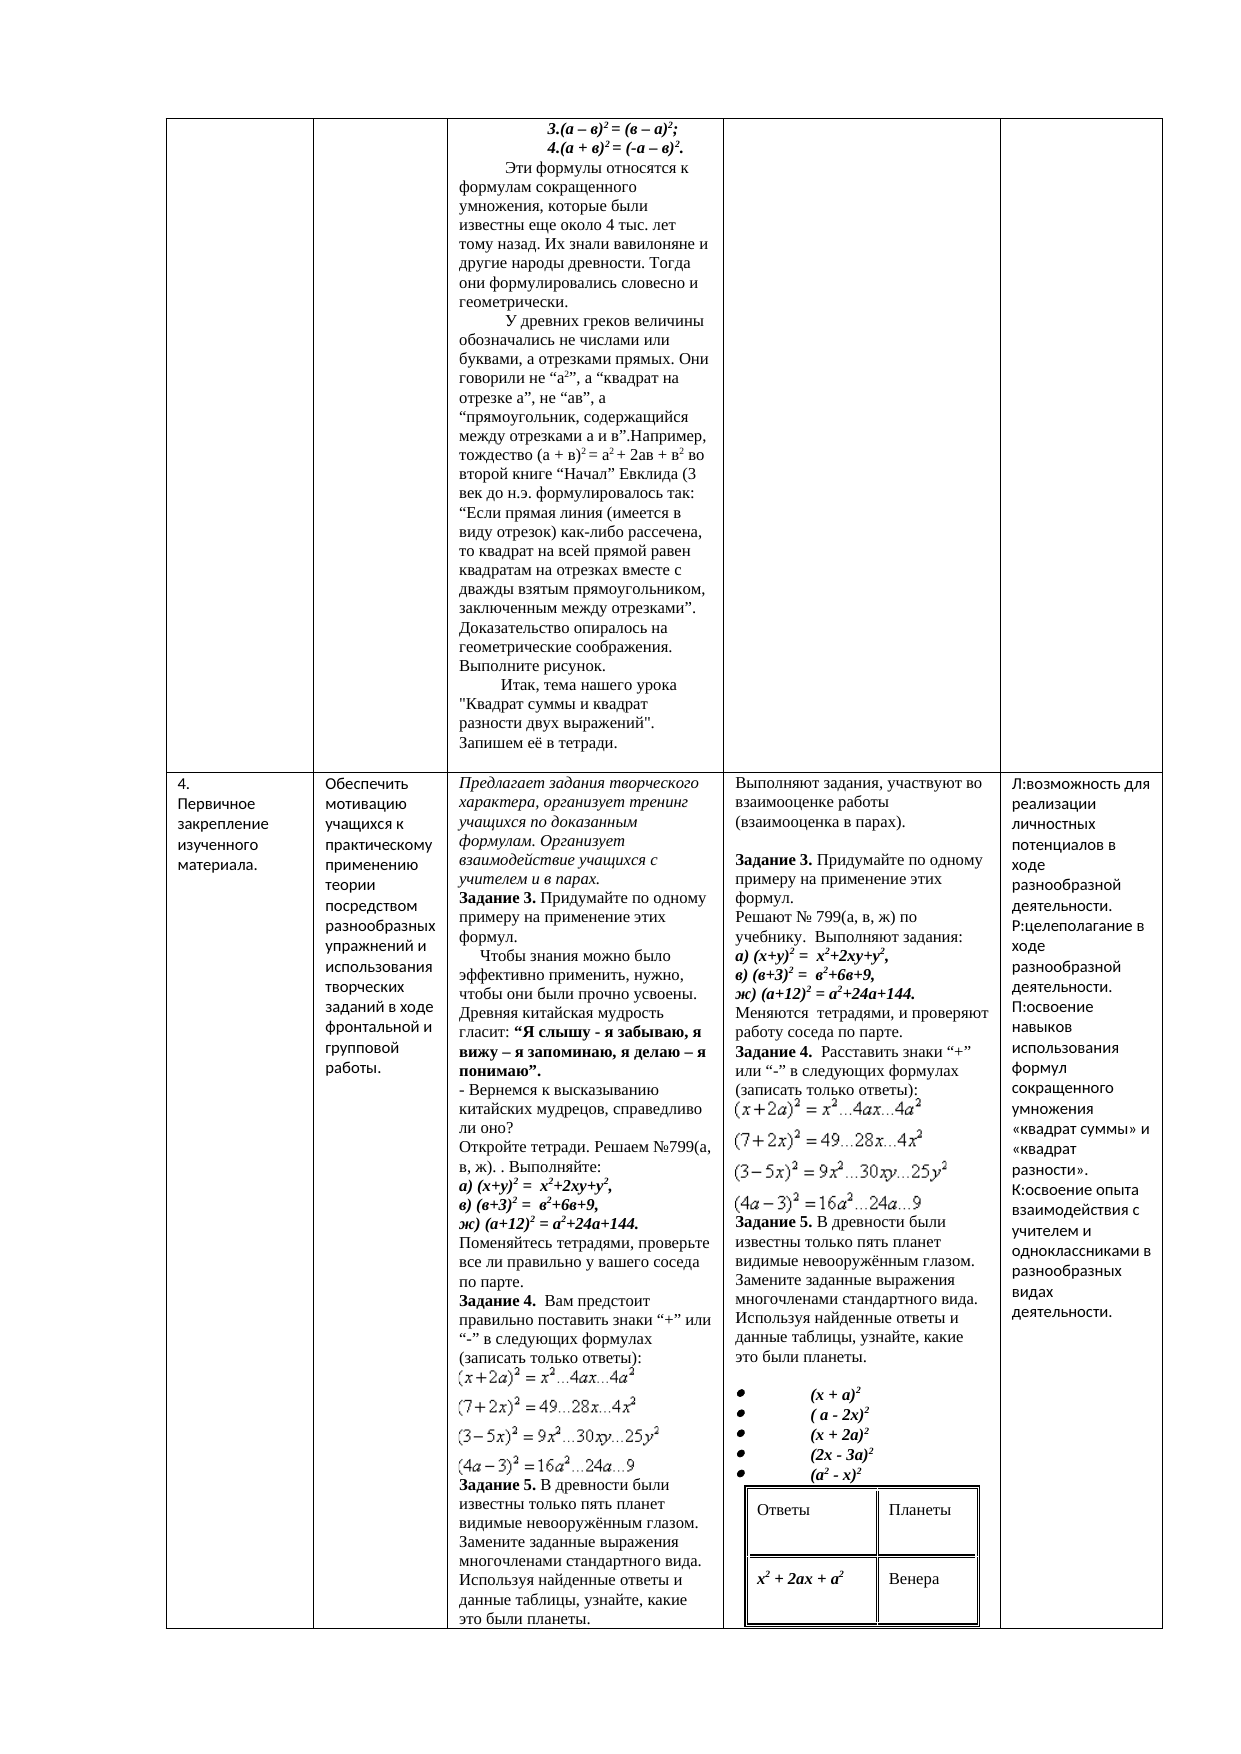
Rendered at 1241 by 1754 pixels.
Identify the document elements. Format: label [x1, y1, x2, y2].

table_cell [724, 773, 1000, 1628]
table_cell [314, 773, 447, 1628]
table_cell [448, 119, 723, 772]
table_cell [448, 773, 723, 1628]
picture [458, 1367, 659, 1475]
picture [735, 1098, 947, 1213]
table_cell [167, 773, 313, 1628]
table_cell [1001, 119, 1162, 772]
table_cell [724, 119, 1000, 772]
table_cell [314, 119, 447, 772]
table_cell [1001, 773, 1162, 1628]
table_cell [167, 119, 313, 772]
